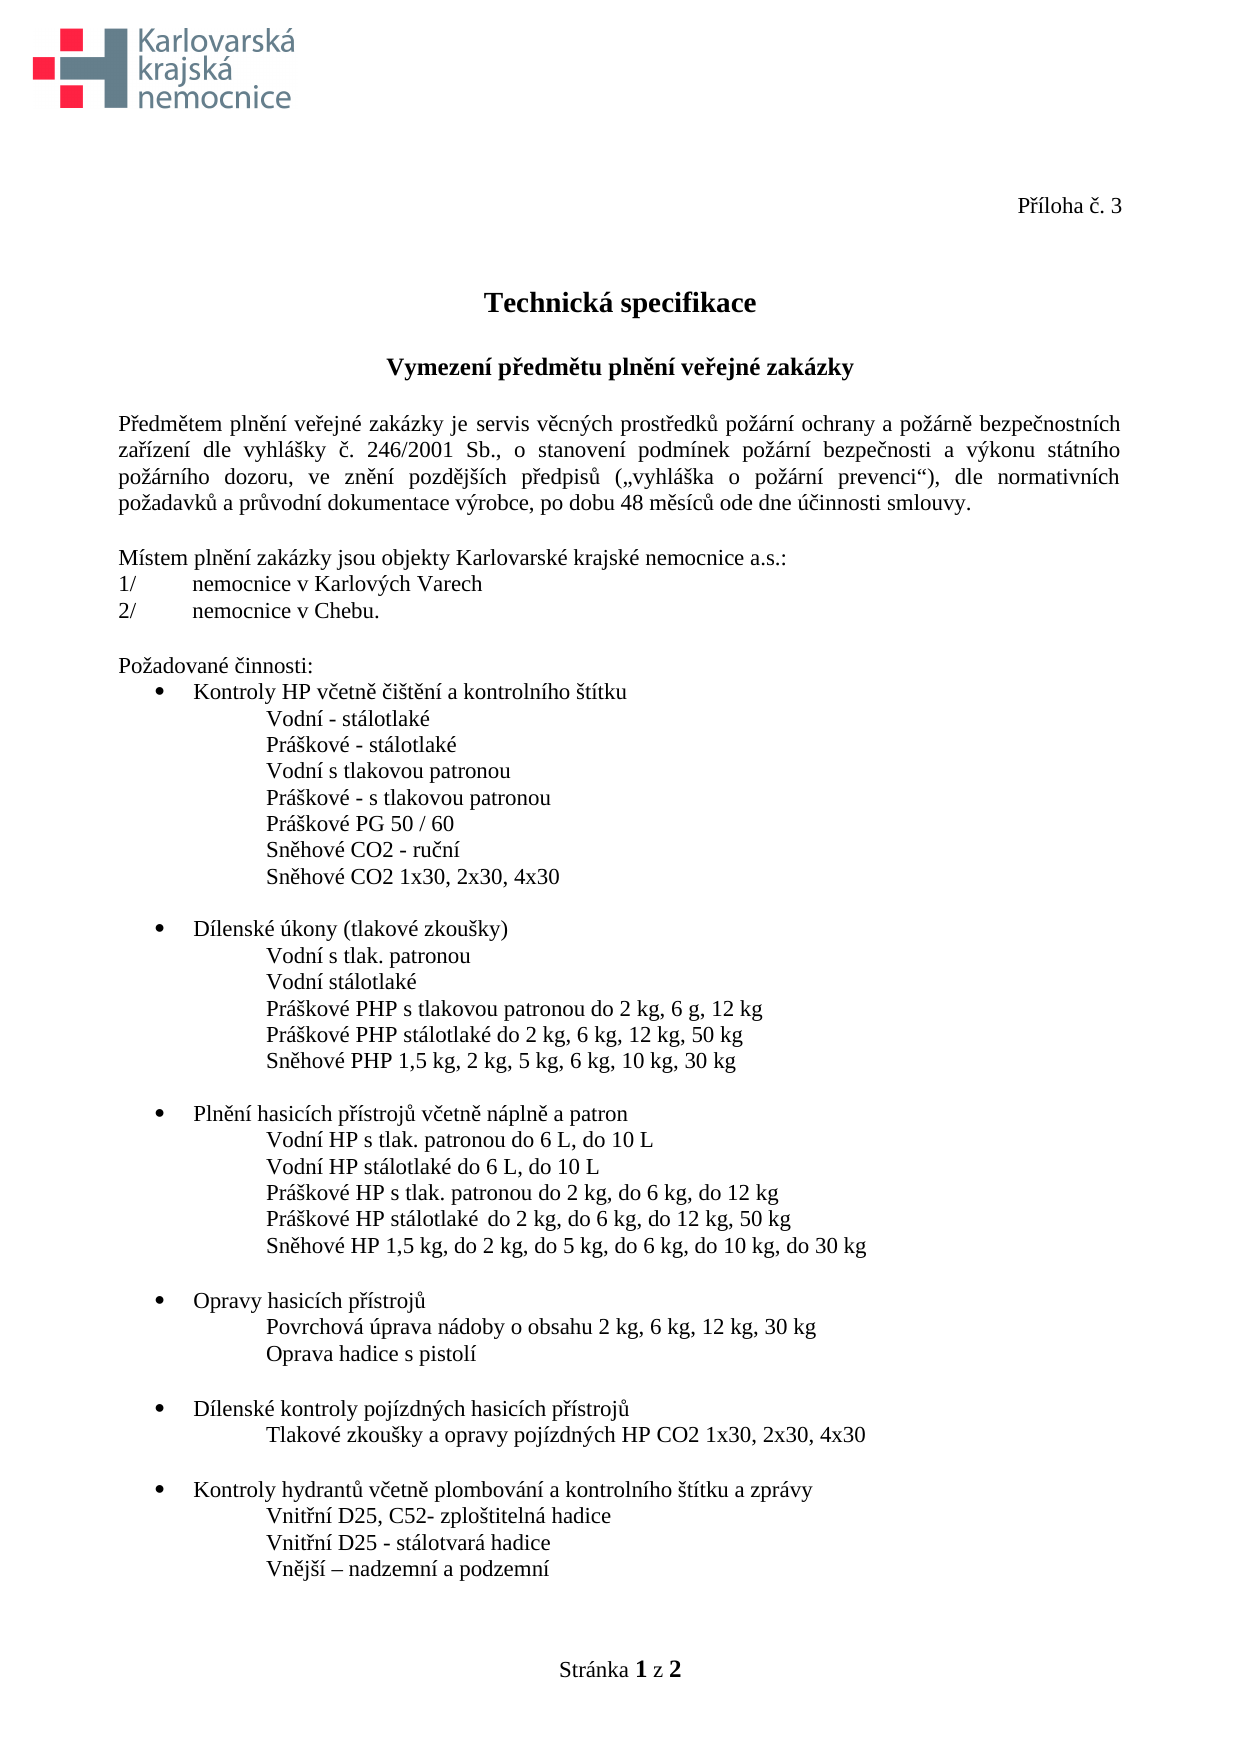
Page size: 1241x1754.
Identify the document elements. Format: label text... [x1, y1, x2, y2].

list Dílenské kontroly pojízdných hasicích přístrojů [156, 1395, 1122, 1421]
text Vnitřní D25, C52- zploštitelná hadice [118, 1502, 1122, 1529]
list Dílenské úkony (tlakové zkoušky) [156, 916, 1122, 942]
text Práškové HP s tlak. patronou do 2 kg, do 6 kg, do 12 kg [118, 1179, 1122, 1205]
text Vnější – nadzemní a podzemní [118, 1555, 1122, 1582]
text Místem plnění zakázky jsou objekty Karlovarské krajské nemocnice a.s.: [118, 544, 1122, 571]
picture [32, 28, 299, 109]
text Tlakové zkoušky a opravy pojízdných HP CO2 1x30, 2x30, 4x30 [118, 1421, 1122, 1447]
text Sněhové CO2 1x30, 2x30, 4x30 [118, 863, 1122, 889]
text 2/ nemocnice v Chebu. [118, 597, 1122, 623]
list Povrchová úprava nádoby o obsahu 2 kg, 6 kg, 12 kg, 30 kg [193, 1313, 1122, 1339]
text Příloha č. 3 [118, 192, 1122, 218]
list Vodní HP s tlak. patronou do 6 L, do 10 L [193, 1126, 1122, 1153]
text Vodní s tlakovou patronou [118, 757, 1122, 784]
text Práškové - s tlakovou patronou [118, 784, 1122, 810]
text Technická specifikace [118, 285, 1122, 319]
list Vodní s tlak. patronou [193, 942, 1122, 968]
list Plnění hasicích přístrojů včetně náplně a patron [156, 1100, 1122, 1126]
list Oprava hadice s pistolí [193, 1339, 1122, 1366]
list Kontroly HP včetně čištění a kontrolního štítku [156, 678, 1122, 705]
text Vodní stálotlaké [118, 968, 1122, 994]
text Práškové PG 50 / 60 [118, 810, 1122, 836]
text Práškové PHP stálotlaké do 2 kg, 6 kg, 12 kg, 50 kg [118, 1021, 1122, 1047]
text Vodní - stálotlaké [118, 705, 1122, 731]
text Sněhové PHP 1,5 kg, 2 kg, 5 kg, 6 kg, 10 kg, 30 kg [118, 1047, 1122, 1074]
text Sněhové HP 1,5 kg, do 2 kg, do 5 kg, do 6 kg, do 10 kg, do 30 kg [118, 1232, 1122, 1258]
text Vnitřní D25 - stálotvará hadice [118, 1529, 1122, 1555]
text Sněhové CO2 - ruční [118, 836, 1122, 863]
text Práškové PHP s tlakovou patronou do 2 kg, 6 g, 12 kg [118, 994, 1122, 1021]
text Vymezení předmětu plnění veřejné zakázky [118, 352, 1122, 381]
text Práškové HP stálotlaké do 2 kg, do 6 kg, do 12 kg, 50 kg [118, 1205, 1122, 1232]
text Práškové - stálotlaké [118, 731, 1122, 757]
text Požadované činnosti: [118, 652, 1122, 678]
text 1/ nemocnice v Karlových Varech [118, 571, 1122, 597]
text Předmětem plnění veřejné zakázky je servis věcných prostředků požární ochrany a požárně bezpečnostních zařízení dle vyhlášky č. 246/2001 Sb., o stanovení podmínek požární bezpečnosti a výkonu státního požárního dozoru, ve znění pozdějších předpisů („vyhláška o požární prevenci“), dle normativních požadavků a průvodní dokumentace výrobce, po dobu 48 měsíců ode dne účinnosti smlouvy. [118, 410, 1122, 515]
list Opravy hasicích přístrojů [156, 1287, 1122, 1313]
text Vodní HP stálotlaké do 6 L, do 10 L [118, 1153, 1122, 1179]
list Kontroly hydrantů včetně plombování a kontrolního štítku a zprávy [156, 1476, 1122, 1502]
